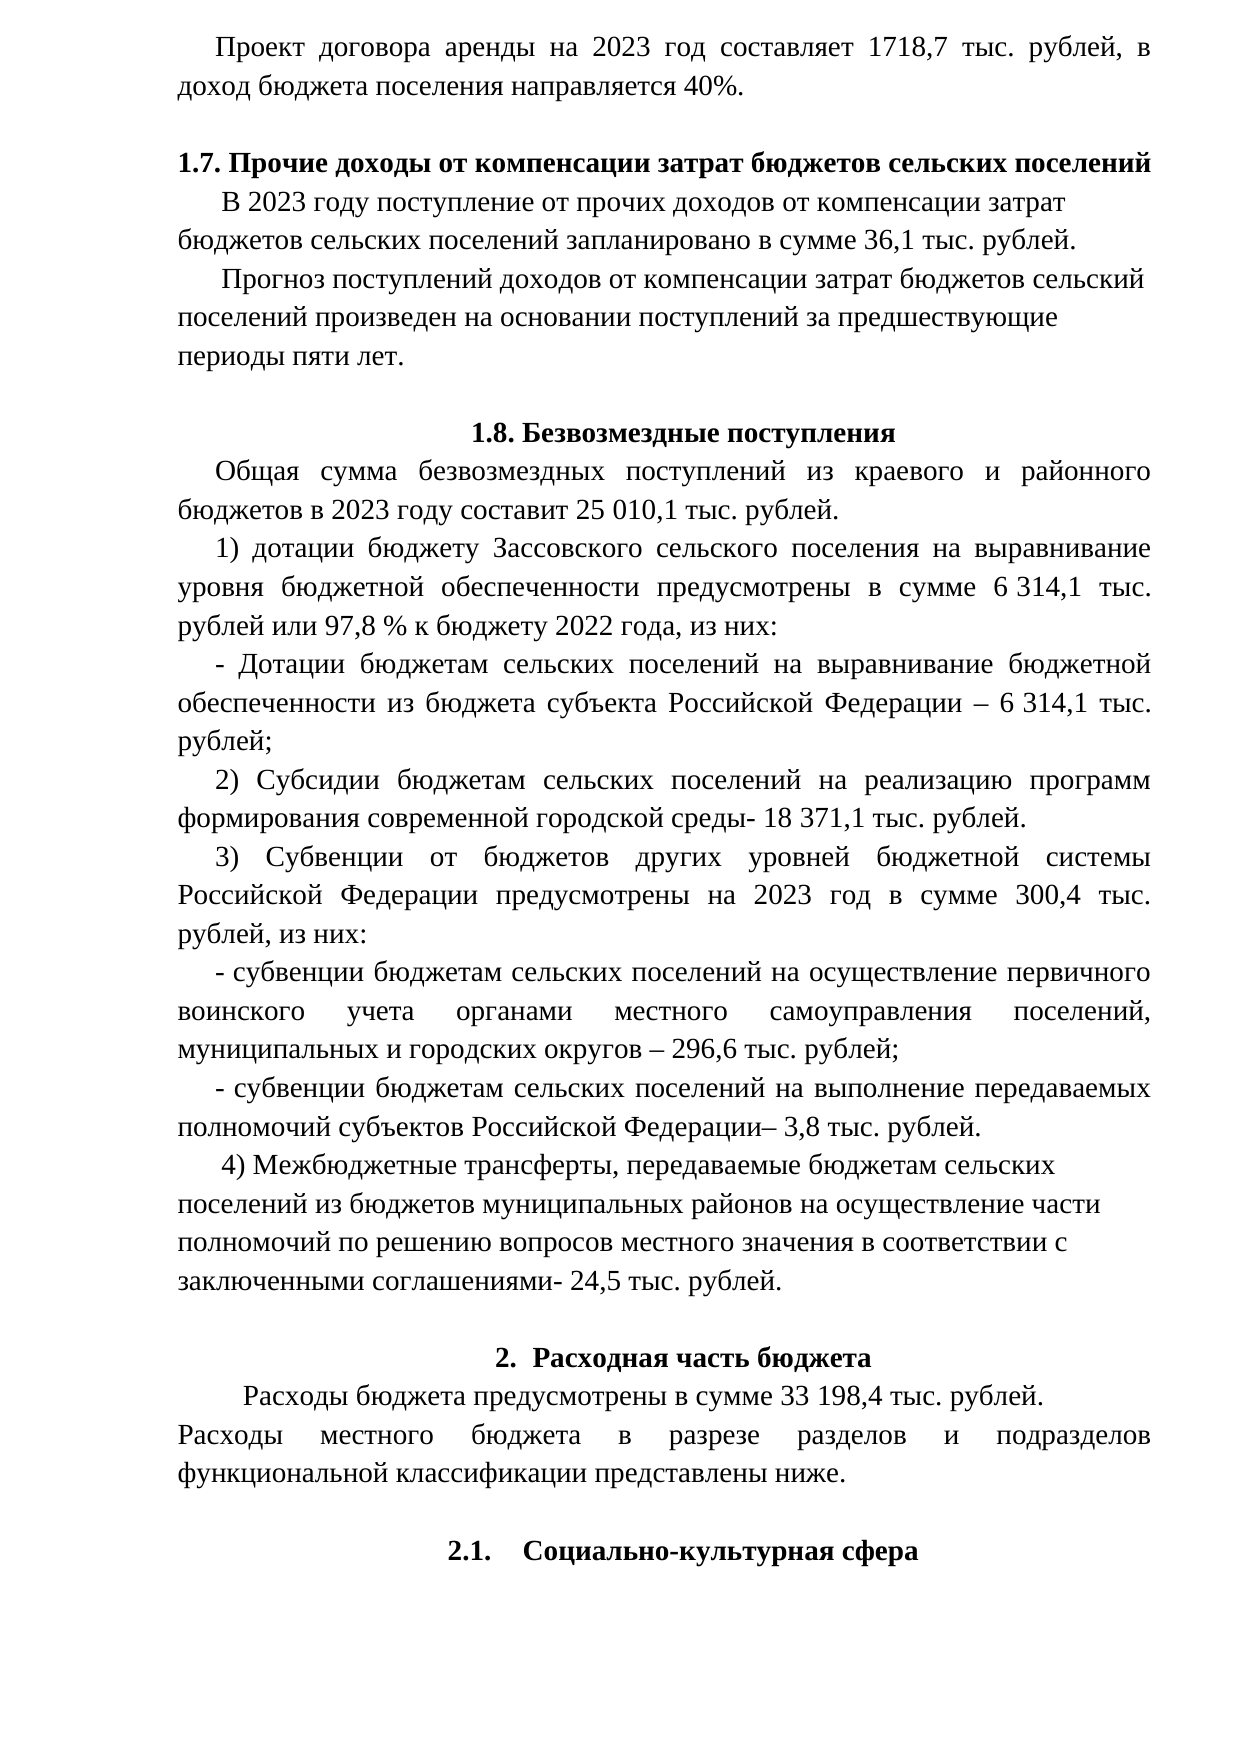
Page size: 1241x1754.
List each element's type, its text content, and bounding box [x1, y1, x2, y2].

text - субвенции бюджетам сельских поселений на выполнение передаваемых полномочий субъектов Российской Федерации– 3,8 тыс. рублей. [177, 1070, 1152, 1142]
text Расходы бюджета предусмотрены в сумме 33 198,4 тыс. рублей. [177, 1378, 1152, 1412]
text 1.7. Прочие доходы от компенсации затрат бюджетов сельских поселений [177, 145, 1152, 179]
text - субвенции бюджетам сельских поселений на осуществление первичного воинского учета органами местного самоуправления поселений, муниципальных и городских округов – 296,6 тыс. рублей; [177, 954, 1152, 1065]
text В 2023 году поступление от прочих доходов от компенсации затрат бюджетов сельских поселений запланировано в сумме 36,1 тыс. рублей. [177, 184, 1152, 256]
text 1.8. Безвозмездные поступления [215, 415, 1152, 448]
text Прогноз поступлений доходов от компенсации затрат бюджетов сельский поселений произведен на основании поступлений за предшествующие периоды пяти лет. [177, 261, 1152, 371]
text Проект договора аренды на 2023 год составляет 1718,7 тыс. рублей, в доход бюджета поселения направляется 40%. [177, 29, 1152, 102]
text Общая сумма безвозмездных поступлений из краевого и районного бюджетов в 2023 году составит 25 010,1 тыс. рублей. [177, 453, 1152, 526]
list Расходная часть бюджета [215, 1340, 1152, 1373]
text Расходы местного бюджета в разрезе разделов и подразделов функциональной классификации представлены ниже. [177, 1417, 1152, 1489]
text 3) Субвенции от бюджетов других уровней бюджетной системы Российской Федерации предусмотрены на 2023 год в сумме 300,4 тыс. рублей, из них: [177, 839, 1152, 949]
list Социально-культурная сфера [215, 1533, 1152, 1566]
text - Дотации бюджетам сельских поселений на выравнивание бюджетной обеспеченности из бюджета субъекта Российской Федерации – 6 314,1 тыс. рублей; [177, 646, 1152, 757]
text 2) Субсидии бюджетам сельских поселений на реализацию программ формирования современной городской среды- 18 371,1 тыс. рублей. [177, 762, 1152, 834]
text 1) дотации бюджету Зассовского сельского поселения на выравнивание уровня бюджетной обеспеченности предусмотрены в сумме 6 314,1 тыс. рублей или 97,8 % к бюджету 2022 года, из них: [177, 531, 1152, 641]
text 4) Межбюджетные трансферты, передаваемые бюджетам сельских поселений из бюджетов муниципальных районов на осуществление части полномочий по решению вопросов местного значения в соответствии с заключенными соглашениями- 24,5 тыс. рублей. [177, 1147, 1152, 1296]
